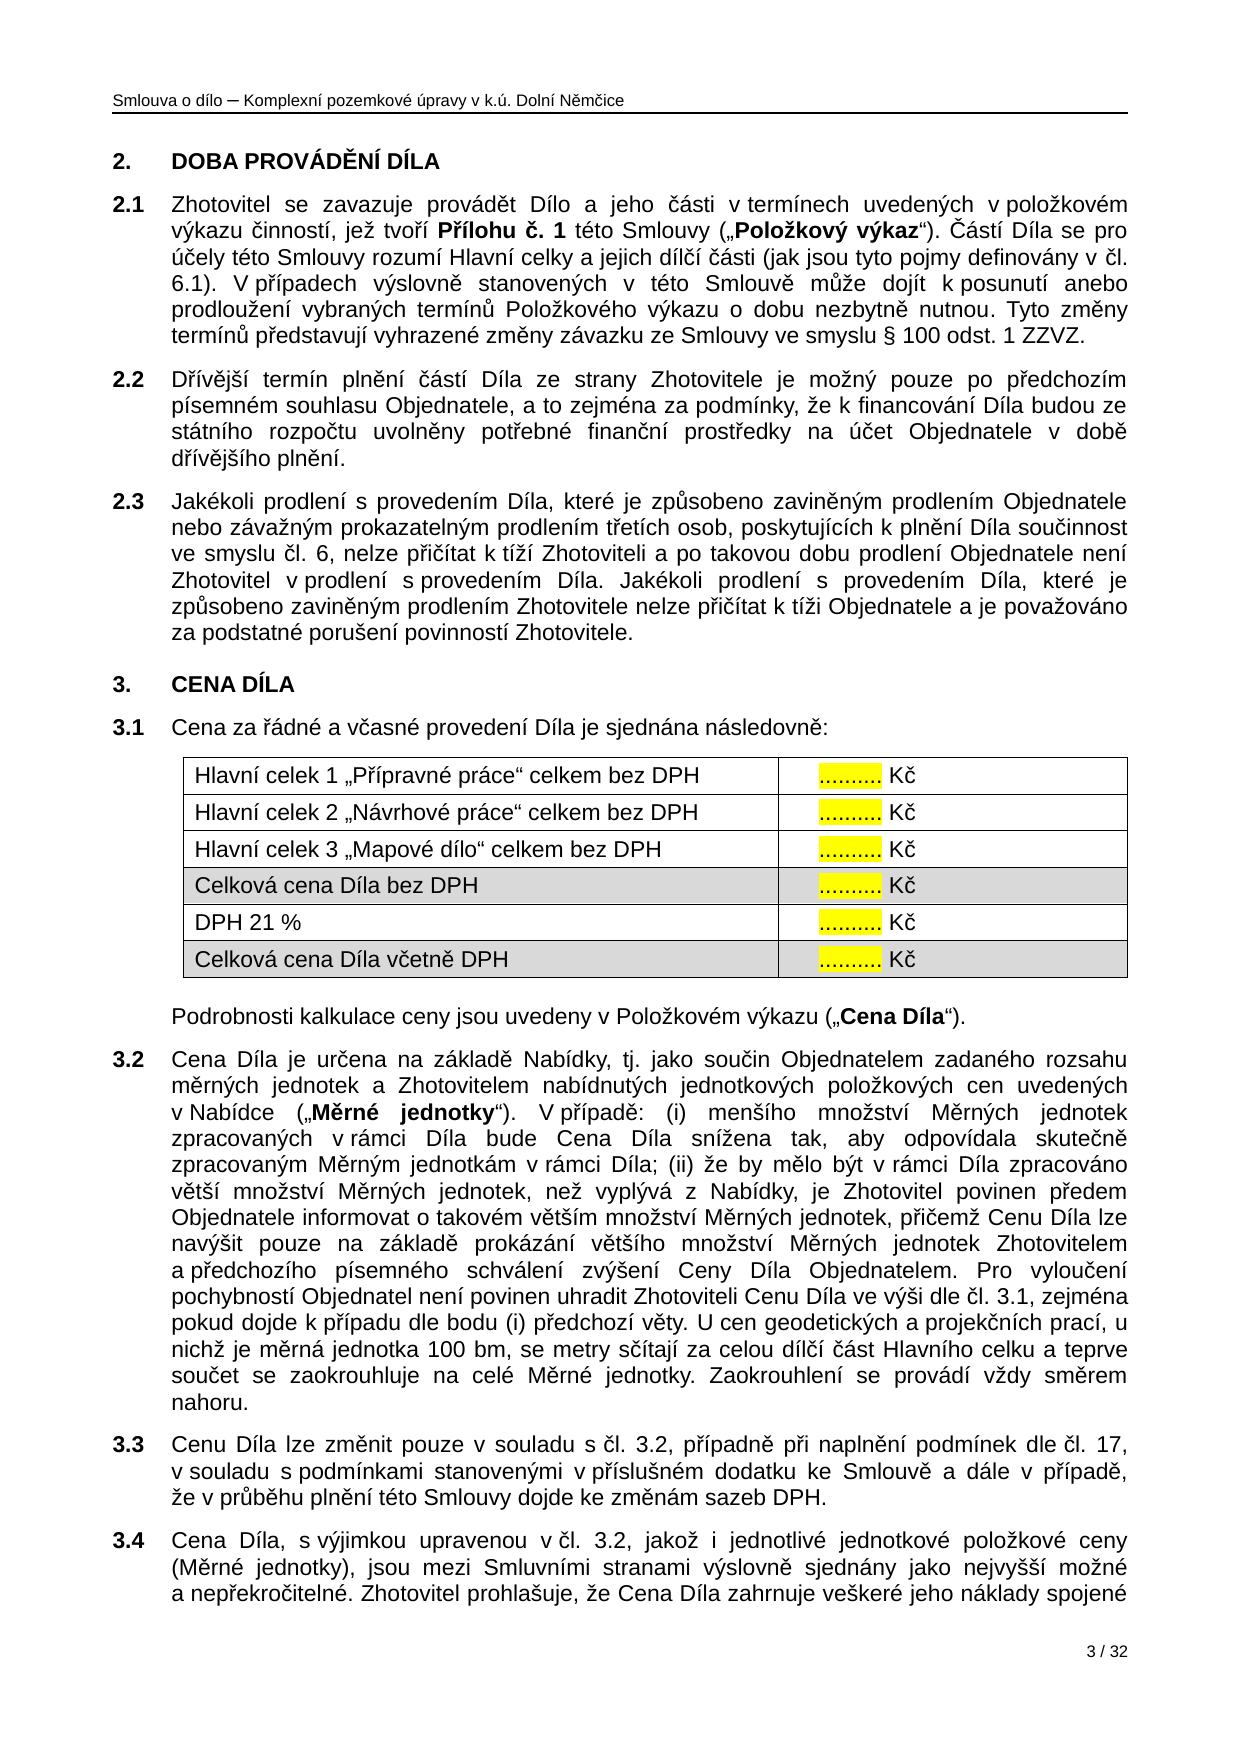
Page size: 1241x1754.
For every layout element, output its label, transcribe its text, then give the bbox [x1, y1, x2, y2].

table_header .......... Kč [779, 758, 1127, 793]
table_cell .......... Kč [779, 831, 1127, 867]
text Dřívější termín plnění částí Díla ze strany Zhotovitele je možný pouze po předchozím písemném souhlasu Objednatele, a to zejména za podmínky, že k financování Díla budou ze státního rozpočtu uvolněny potřebné finanční prostředky na účet Objednatele v době dřívějšího plnění. [112, 366, 1128, 471]
text Cenu Díla lze změnit pouze v souladu s čl. 3.2, případně při naplnění podmínek dle čl. 17, v souladu s podmínkami stanovenými v příslušném dodatku ke Smlouvě a dále v případě, že v průběhu plnění této Smlouvy dojde ke změnám sazeb DPH. [112, 1431, 1128, 1511]
table_cell Celková cena Díla bez DPH [184, 868, 778, 903]
table_cell .......... Kč [779, 941, 1127, 977]
text Jakékoli prodlení s provedením Díla, které je způsobeno zaviněným prodlením Objednatele nebo závažným prokazatelným prodlením třetích osob, poskytujících k plnění Díla součinnost ve smyslu čl. 6, nelze přičítat k tíží Zhotoviteli a po takovou dobu prodlení Objednatele není Zhotovitel v prodlení s provedením Díla. Jakékoli prodlení s provedením Díla, které je způsobeno zaviněným prodlením Zhotovitele nelze přičítat k tíži Objednatele a je považováno za podstatné porušení povinností Zhotovitele. [112, 488, 1128, 646]
text Zhotovitel se zavazuje provádět Dílo a jeho části v termínech uvedených v položkovém výkazu činností, jež tvoří Přílohu č. 1 této Smlouvy („Položkový výkaz“). Částí Díla se pro účely této Smlouvy rozumí Hlavní celky a jejich dílčí části (jak jsou tyto pojmy definovány v čl. 6.1). V případech výslovně stanovených v této Smlouvě může dojít k posunutí anebo prodloužení vybraných termínů Položkového výkazu o dobu nezbytně nutnou. Tyto změny termínů představují vyhrazené změny závazku ze Smlouvy ve smyslu § 100 odst. 1 ZZVZ. [112, 191, 1128, 349]
table_cell .......... Kč [779, 868, 1127, 903]
table_cell .......... Kč [779, 795, 1127, 830]
table_cell .......... Kč [779, 905, 1127, 940]
list Podrobnosti kalkulace ceny jsou uvedeny v Položkovém výkazu („Cena Díla“). [171, 1003, 1128, 1029]
text Doba PROVÁDĚNÍ díla [112, 148, 1128, 174]
text Cena díla [112, 671, 1128, 697]
table_cell Hlavní celek 2 „Návrhové práce“ celkem bez DPH [184, 795, 778, 830]
table_header Hlavní celek 1 „Přípravné práce“ celkem bez DPH [184, 758, 778, 793]
text Cena Díla je určena na základě Nabídky, tj. jako součin Objednatelem zadaného rozsahu měrných jednotek a Zhotovitelem nabídnutých jednotkových položkových cen uvedených v Nabídce („Měrné jednotky“). V případě: (i) menšího množství Měrných jednotek zpracovaných v rámci Díla bude Cena Díla snížena tak, aby odpovídala skutečně zpracovaným Měrným jednotkám v rámci Díla; (ii) že by mělo být v rámci Díla zpracováno větší množství Měrných jednotek, než vyplývá z Nabídky, je Zhotovitel povinen předem Objednatele informovat o takovém větším množství Měrných jednotek, přičemž Cenu Díla lze navýšit pouze na základě prokázání většího množství Měrných jednotek Zhotovitelem a předchozího písemného schválení zvýšení Ceny Díla Objednatelem. Pro vyloučení pochybností Objednatel není povinen uhradit Zhotoviteli Cenu Díla ve výši dle čl. 3.1, zejména pokud dojde k případu dle bodu (i) předchozí věty. U cen geodetických a projekčních prací, u nichž je měrná jednotka 100 bm, se metry sčítají za celou dílčí část Hlavního celku a teprve součet se zaokrouhluje na celé Měrné jednotky. Zaokrouhlení se provádí vždy směrem nahoru. [112, 1046, 1128, 1415]
table_cell DPH 21 % [184, 905, 778, 940]
table_cell Celková cena Díla včetně DPH [184, 941, 778, 977]
text Cena za řádné a včasné provedení Díla je sjednána následovně: [112, 714, 1128, 740]
table_cell Hlavní celek 3 „Mapové dílo“ celkem bez DPH [184, 831, 778, 867]
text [112, 1527, 1128, 1606]
